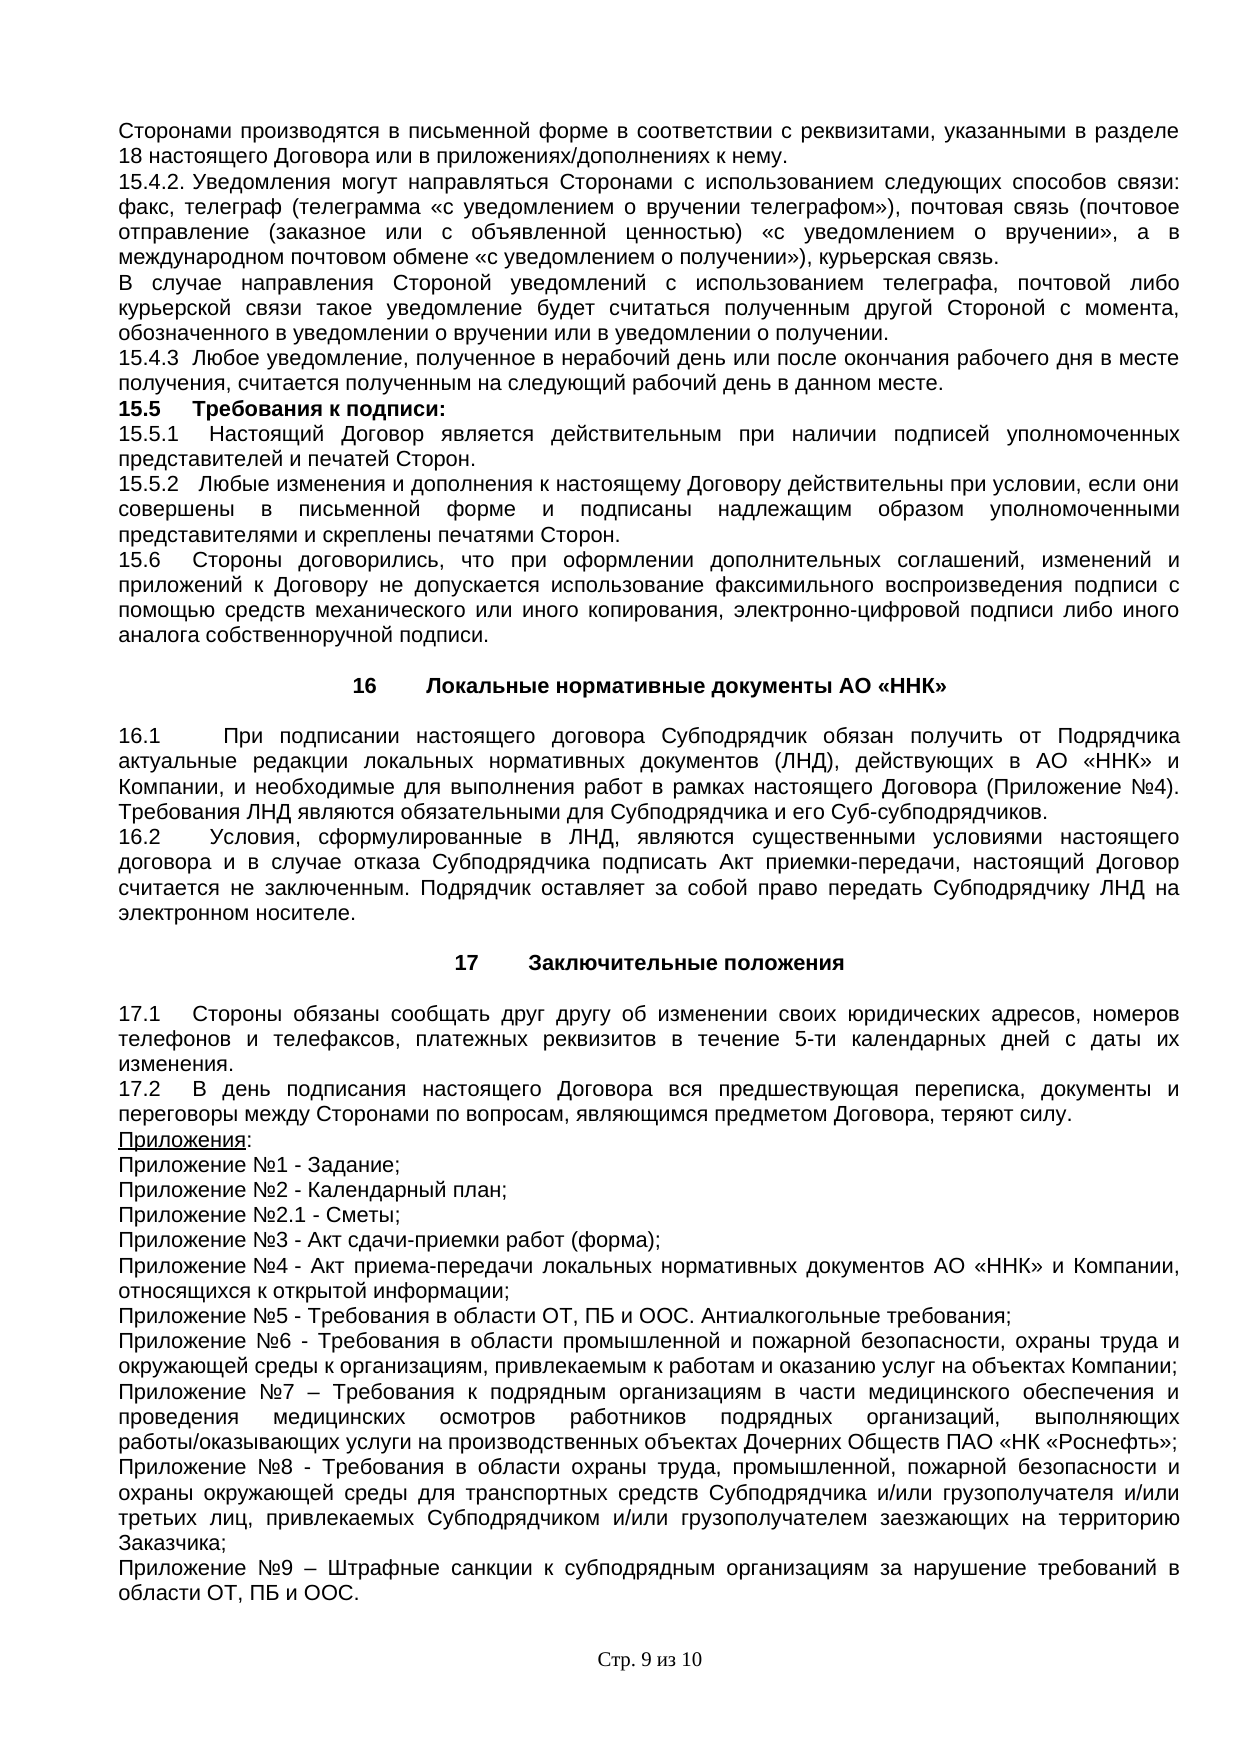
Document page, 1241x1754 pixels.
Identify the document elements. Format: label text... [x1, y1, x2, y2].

text 15.5.1 Настоящий Договор является действительным при наличии подписей уполномоченных представителей и печатей Сторон. [118, 421, 1181, 471]
text 15.6 Стороны договорились, что при оформлении дополнительных соглашений, изменений и приложений к Договору не допускается использование факсимильного воспроизведения подписи с помощью средств механического или иного копирования, электронно-цифровой подписи либо иного аналога собственноручной подписи. [118, 547, 1181, 647]
text Приложение №5 - Требования в области ОТ, ПБ и ООС. Антиалкогольные требования; [118, 1303, 1181, 1328]
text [118, 118, 1181, 168]
text Приложение №2.1 - Сметы; [118, 1202, 1181, 1227]
text Приложение №7 – Требования к подрядным организациям в части медицинского обеспечения и проведения медицинских осмотров работников подрядных организаций, выполняющих работы/оказывающих услуги на производственных объектах Дочерних Обществ ПАО «НК «Роснефть»; [118, 1378, 1181, 1454]
text Приложение №4 - Акт приема-передачи локальных нормативных документов АО «ННК» и Компании, относящихся к открытой информации; [118, 1252, 1181, 1303]
text 16.1 При подписании настоящего договора Субподрядчик обязан получить от Подрядчика актуальные редакции локальных нормативных документов (ЛНД), действующих в АО «ННК» и Компании, и необходимые для выполнения работ в рамках настоящего Договора (Приложение №4). Требования ЛНД являются обязательными для Субподрядчика и его Суб-субподрядчиков. [118, 723, 1181, 824]
text 15.4.2. Уведомления могут направляться Сторонами с использованием следующих способов связи: факс, телеграф (телеграмма «с уведомлением о вручении телеграфом»), почтовая связь (почтовое отправление (заказное или с объявленной ценностью) «с уведомлением о вручении», а в международном почтовом обмене «с уведомлением о получении»), курьерская связь. [118, 168, 1181, 269]
text 17.1 Стороны обязаны сообщать друг другу об изменении своих юридических адресов, номеров телефонов и телефаксов, платежных реквизитов в течение 5-ти календарных дней с даты их изменения. [118, 1000, 1181, 1076]
text Приложение №3 - Акт сдачи-приемки работ (форма); [118, 1227, 1181, 1252]
text 16 Локальные нормативные документы АО «ННК» [118, 673, 1181, 698]
text В случае направления Стороной уведомлений с использованием телеграфа, почтовой либо курьерской связи такое уведомление будет считаться полученным другой Стороной с момента, обозначенного в уведомлении о вручении или в уведомлении о получении. [118, 269, 1181, 345]
text 17 Заключительные положения [118, 950, 1181, 975]
text Приложение №6 - Требования в области промышленной и пожарной безопасности, охраны труда и окружающей среды к организациям, привлекаемым к работам и оказанию услуг на объектах Компании; [118, 1328, 1181, 1378]
text 15.4.3 Любое уведомление, полученное в нерабочий день или после окончания рабочего дня в месте получения, считается полученным на следующий рабочий день в данном месте. [118, 345, 1181, 395]
text 16.2 Условия, сформулированные в ЛНД, являются существенными условиями настоящего договора и в случае отказа Субподрядчика подписать Акт приемки-передачи, настоящий Договор считается не заключенным. Подрядчик оставляет за собой право передать Субподрядчику ЛНД на электронном носителе. [118, 824, 1181, 925]
text Приложение №1 - Задание; [118, 1152, 1181, 1177]
text 17.2 В день подписания настоящего Договора вся предшествующая переписка, документы и переговоры между Сторонами по вопросам, являющимся предметом Договора, теряют силу. [118, 1076, 1181, 1126]
text Приложение №9 – Штрафные санкции к субподрядным организациям за нарушение требований в области ОТ, ПБ и ООС. [118, 1555, 1181, 1605]
text 15.5 Требования к подписи: [118, 395, 1181, 421]
text Приложение №8 - Требования в области охраны труда, промышленной, пожарной безопасности и охраны окружающей среды для транспортных средств Субподрядчика и/или грузополучателя и/или третьих лиц, привлекаемых Субподрядчиком и/или грузополучателем заезжающих на территорию Заказчика; [118, 1454, 1181, 1555]
text Приложения: [118, 1126, 1181, 1152]
text 15.5.2 Любые изменения и дополнения к настоящему Договору действительны при условии, если они совершены в письменной форме и подписаны надлежащим образом уполномоченными представителями и скреплены печатями Сторон. [118, 471, 1181, 547]
text Приложение №2 - Календарный план; [118, 1177, 1181, 1202]
